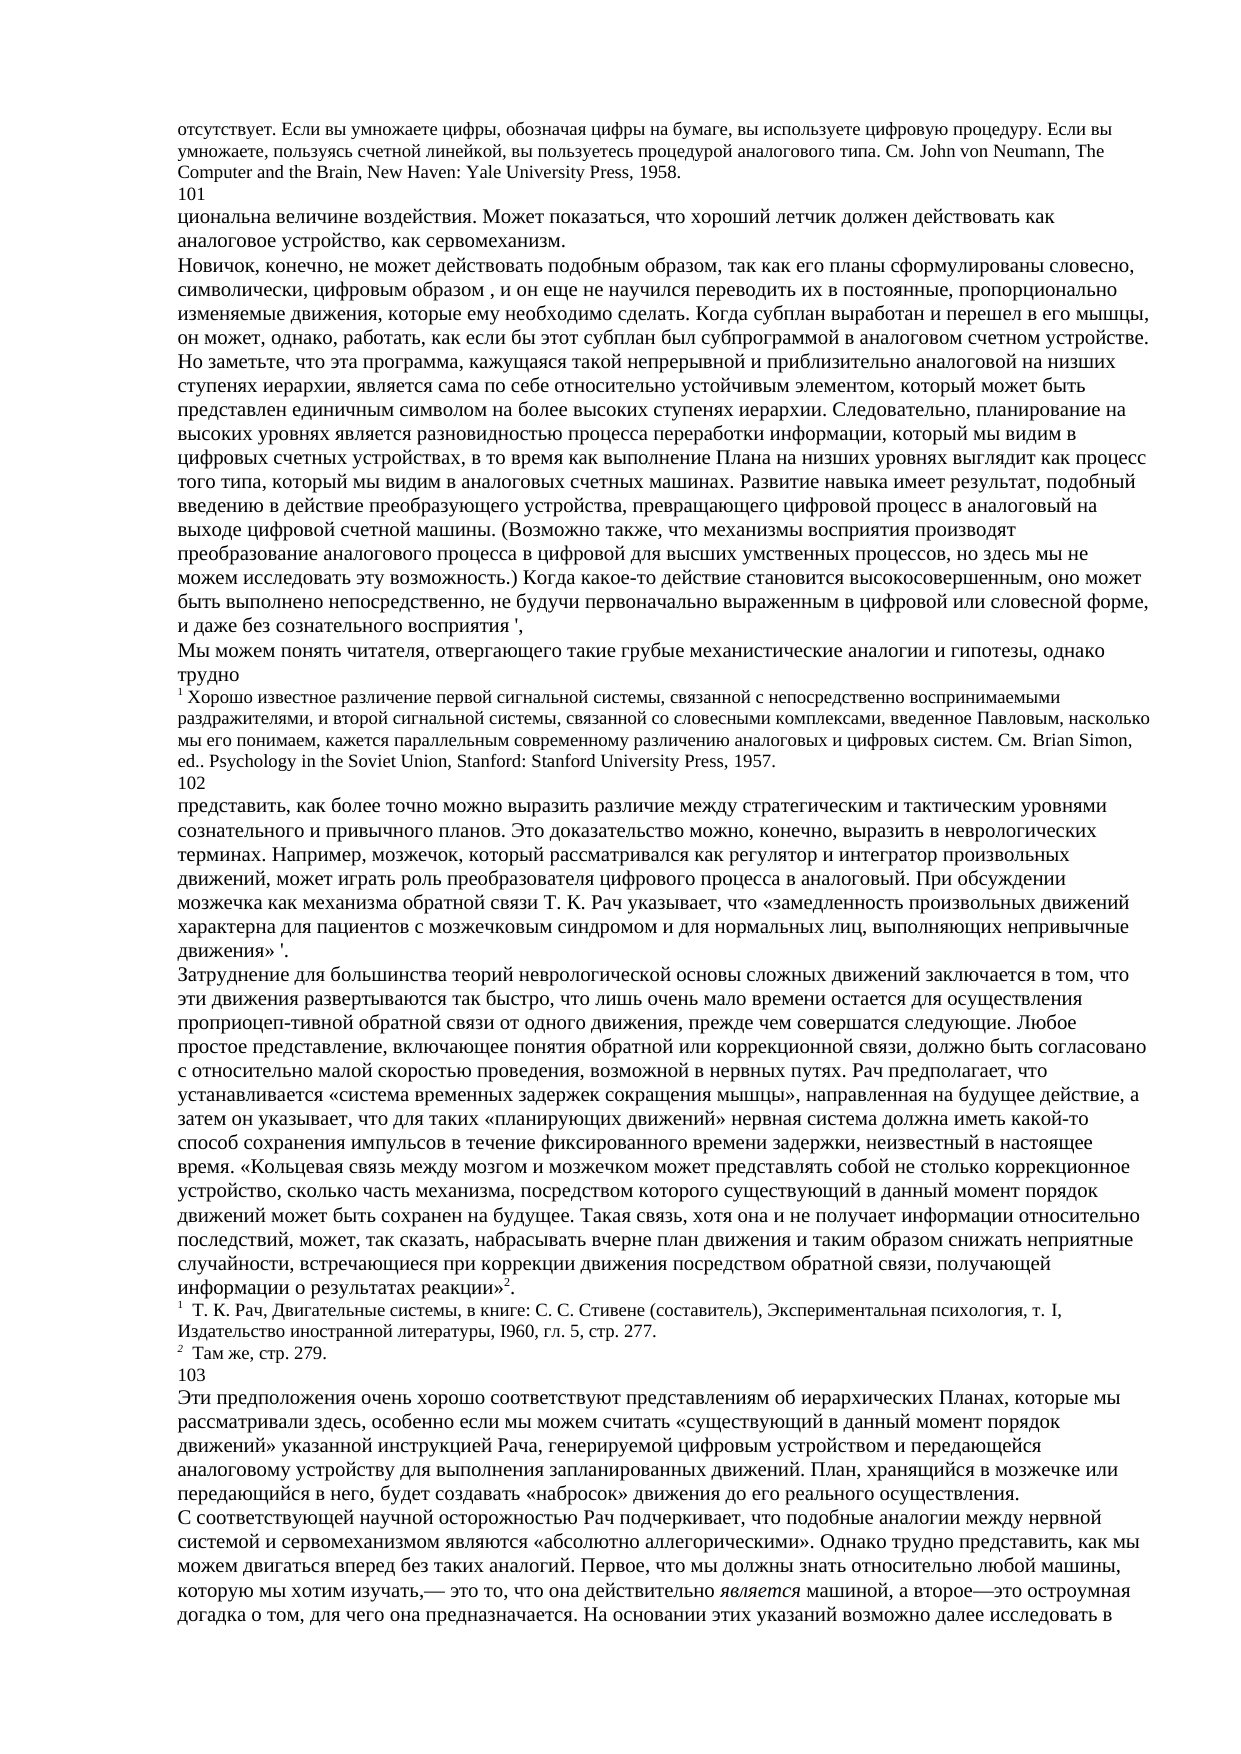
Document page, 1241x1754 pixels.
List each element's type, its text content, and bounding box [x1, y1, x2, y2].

text 102 [177, 772, 1152, 793]
text Мы можем понять читателя, отвергающего такие грубые механистические аналогии и гипотезы, однако трудно [177, 637, 1152, 686]
text циональна величине воздействия. Может показаться, что хороший летчик должен действовать как аналоговое устройство, как сервомеханизм. [177, 204, 1152, 252]
text Затруднение для большинства теорий неврологической основы сложных движений заключается в том, что эти движения развертываются так быстро, что лишь очень мало времени остается для осуществления проприоцеп-тивной обратной связи от одного движения, прежде чем совершатся следующие. Любое простое представление, включающее понятия обратной или коррекционной связи, должно быть согласовано с относительно малой скоростью проведения, возможной в нервных путях. Рач предполагает, что устанавливается «система временных задержек сокращения мышцы», направленная на будущее действие, а затем он указывает, что для таких «планирующих движений» нервная система должна иметь какой-то способ сохранения импульсов в течение фиксированного времени задержки, неизвестный в настоящее время. «Кольцевая связь между мозгом и мозжечком может представлять собой не столько коррекционное устройство, сколько часть механизма, посредством которого существующий в данный момент порядок движений может быть сохранен на будущее. Такая связь, хотя она и не получает информации относительно последствий, может, так сказать, набрасывать вчерне план движения и таким образом снижать неприятные случайности, встречающиеся при коррекции движения посредством обратной связи, получающей информации о результатах реакции»2. [177, 962, 1152, 1299]
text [177, 1505, 1152, 1626]
text представить, как более точно можно выразить различие между стратегическим и тактическим уровнями сознательного и привычного планов. Это доказательство можно, конечно, выразить в неврологических терминах. Например, мозжечок, который рассматривался как регулятор и интегратор произвольных движений, может играть роль преобразователя цифрового процесса в аналоговый. При обсуждении мозжечка как механизма обратной связи Т. К. Рач указывает, что «замедленность произвольных движений характерна для пациентов с мозжечковым синдромом и для нормальных лиц, выполняющих непривычные движения» '. [177, 793, 1152, 962]
text Новичок, конечно, не может действовать подобным образом, так как его планы сформулированы словесно, символически, цифровым образом , и он еще не научился переводить их в постоянные, пропорционально изменяемые движения, которые ему необходимо сделать. Когда субплан выработан и перешел в его мышцы, он может, однако, работать, как если бы этот субплан был субпрограммой в аналоговом счетном устройстве. Но заметьте, что эта программа, кажущаяся такой непрерывной и приблизительно аналоговой на низших ступенях иерархии, является сама по себе относительно устойчивым элементом, который может быть представлен единичным символом на более высоких ступенях иерархии. Следовательно, планирование на высоких уровнях является разновидностью процесса переработки информации, который мы видим в цифровых счетных устройствах, в то время как выполнение Плана на низших уровнях выглядит как процесс того типа, который мы видим в аналоговых счетных машинах. Развитие навыка имеет результат, подобный введению в действие преобразующего устройства, превращающего цифровой процесс в аналоговый на выходе цифровой счетной машины. (Возможно также, что механизмы восприятия производят преобразование аналогового процесса в цифровой для высших умственных процессов, но здесь мы не можем исследовать эту возможность.) Когда какое-то действие становится высокосовершенным, оно может быть выполнено непосредственно, не будучи первоначально выраженным в цифровой или словесной форме, и даже без сознательного восприятия ', [177, 252, 1152, 637]
text 1 Т. К. Рач, Двигательные системы, в книге: С. С. Стивене (составитель), Экспериментальная психология, т. I, Издательство иностранной литературы, I960, гл. 5, стр. 277. [177, 1299, 1152, 1342]
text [177, 118, 1152, 183]
text 101 [177, 183, 1152, 204]
text 1 Хорошо известное различение первой сигнальной системы, связанной с непосредственно воспринимаемыми раздражителями, и второй сигнальной системы, связанной со словесными комплексами, введенное Павловым, насколько мы его понимаем, кажется параллельным современному различению аналоговых и цифровых систем. См. Brian Simon, ed.. Psychology in the Soviet Union, Stanford: Stanford University Press, 1957. [177, 686, 1152, 772]
text 2 Там же, стр. 279. [177, 1342, 1152, 1363]
text Эти предположения очень хорошо соответствуют представлениям об иерархических Планах, которые мы рассматривали здесь, особенно если мы можем считать «существующий в данный момент порядок движений» указанной инструкцией Рача, генерируемой цифровым устройством и передающейся аналоговому устройству для выполнения запланированных движений. План, хранящийся в мозжечке или передающийся в него, будет создавать «набросок» движения до его реального осуществления. [177, 1385, 1152, 1505]
text 103 [177, 1363, 1152, 1385]
